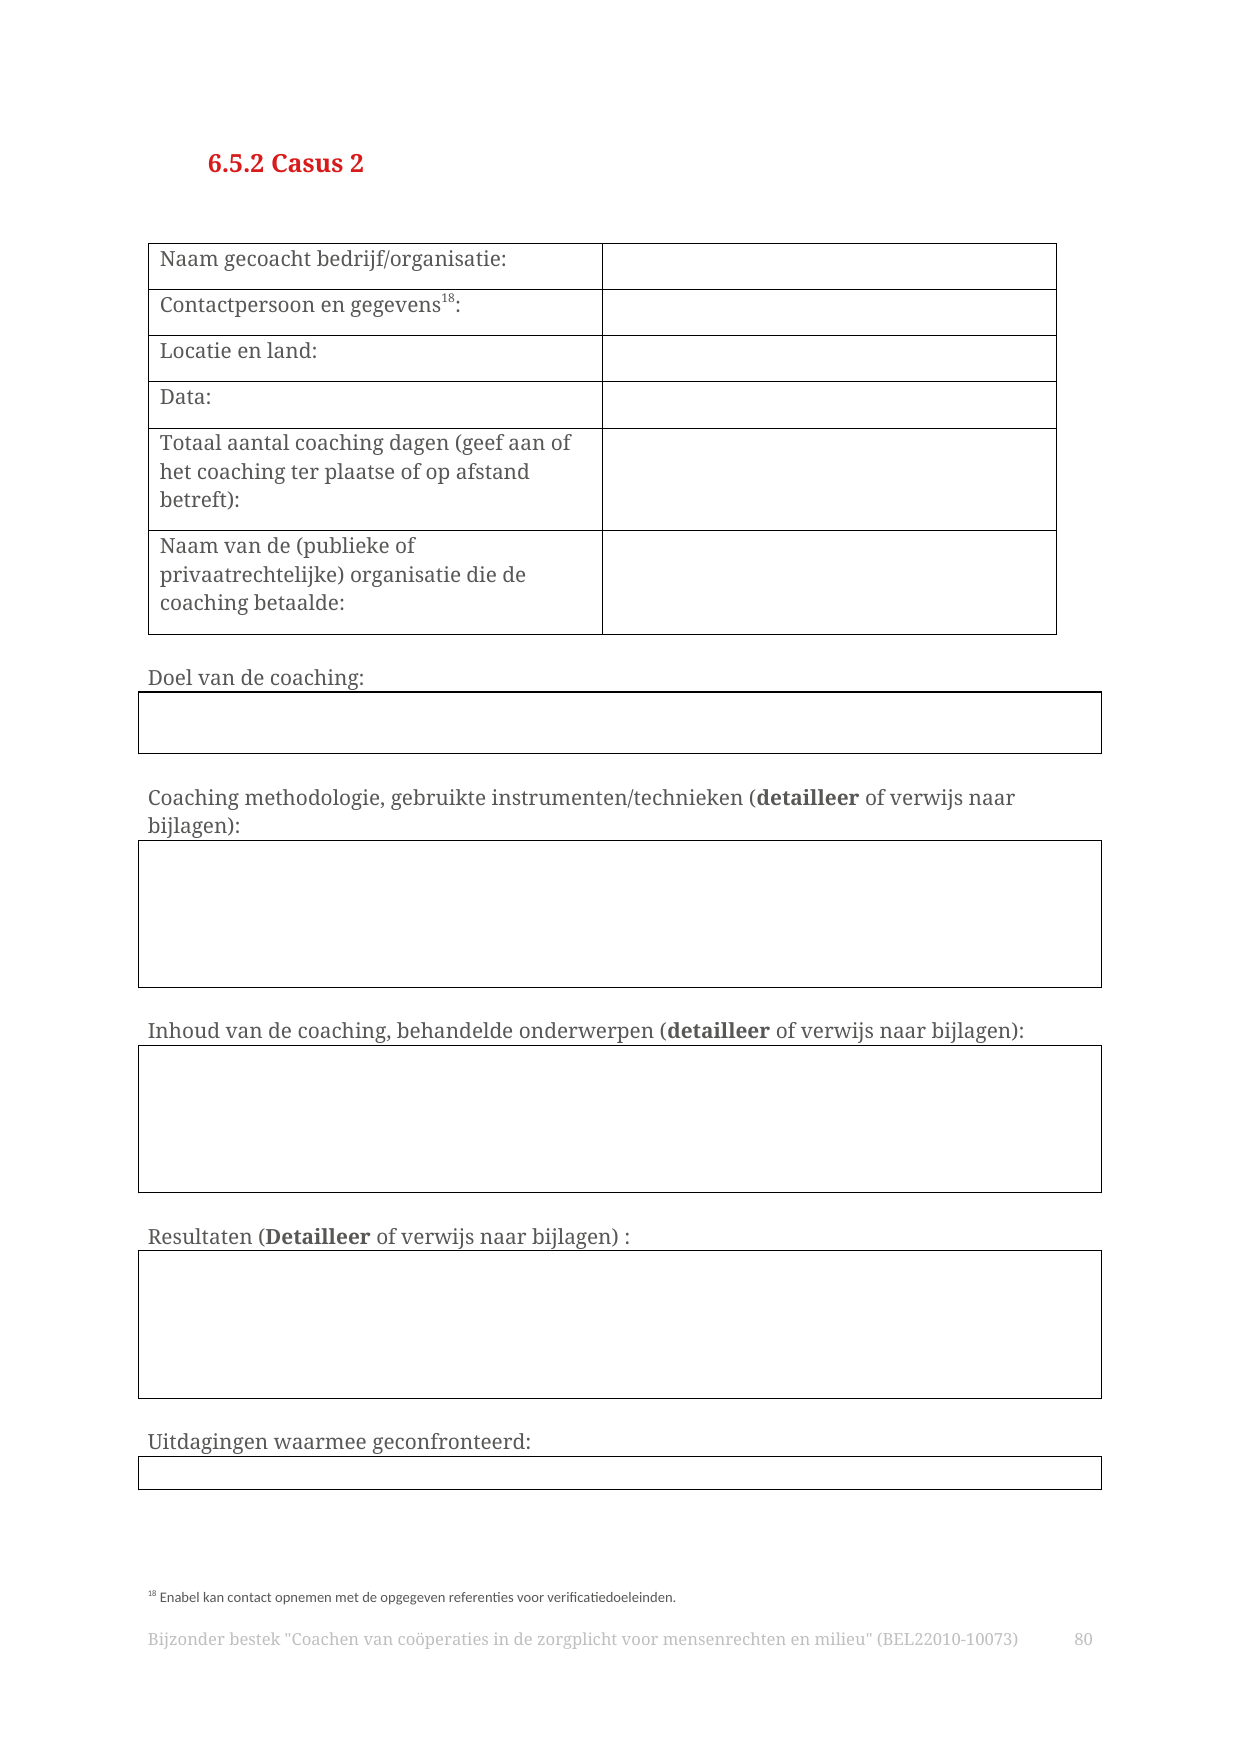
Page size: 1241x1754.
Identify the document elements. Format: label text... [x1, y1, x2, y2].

table_cell [603, 336, 1056, 381]
table_cell [603, 429, 1056, 530]
text Doel van de coaching: [148, 663, 1092, 691]
table_cell Locatie en land: [149, 336, 602, 381]
table_header Naam gecoacht bedrijf/organisatie: [149, 244, 602, 289]
table_header [603, 244, 1056, 289]
table_cell Totaal aantal coaching dagen (geef aan of het coaching ter plaatse of op afstand betreft): [149, 429, 602, 530]
text Inhoud van de coaching, behandelde onderwerpen (detailleer of verwijs naar bijlagen): [148, 1017, 1092, 1045]
subtitle 6.5.2 Casus 2 [208, 145, 1092, 179]
table_cell Data: [149, 382, 602, 427]
table_cell [603, 382, 1056, 427]
text Coaching methodologie, gebruikte instrumenten/technieken (detailleer of verwijs naar bijlagen): [148, 783, 1092, 840]
table_cell [603, 531, 1056, 633]
text Resultaten (Detailleer of verwijs naar bijlagen) : [148, 1222, 1092, 1250]
table_cell Contactpersoon en gegevens: [149, 290, 602, 335]
text Uitdagingen waarmee geconfronteerd: [148, 1427, 1092, 1456]
table_cell [603, 290, 1056, 335]
table_cell Naam van de (publieke of privaatrechtelijke) organisatie die de coaching betaalde: [149, 531, 602, 633]
